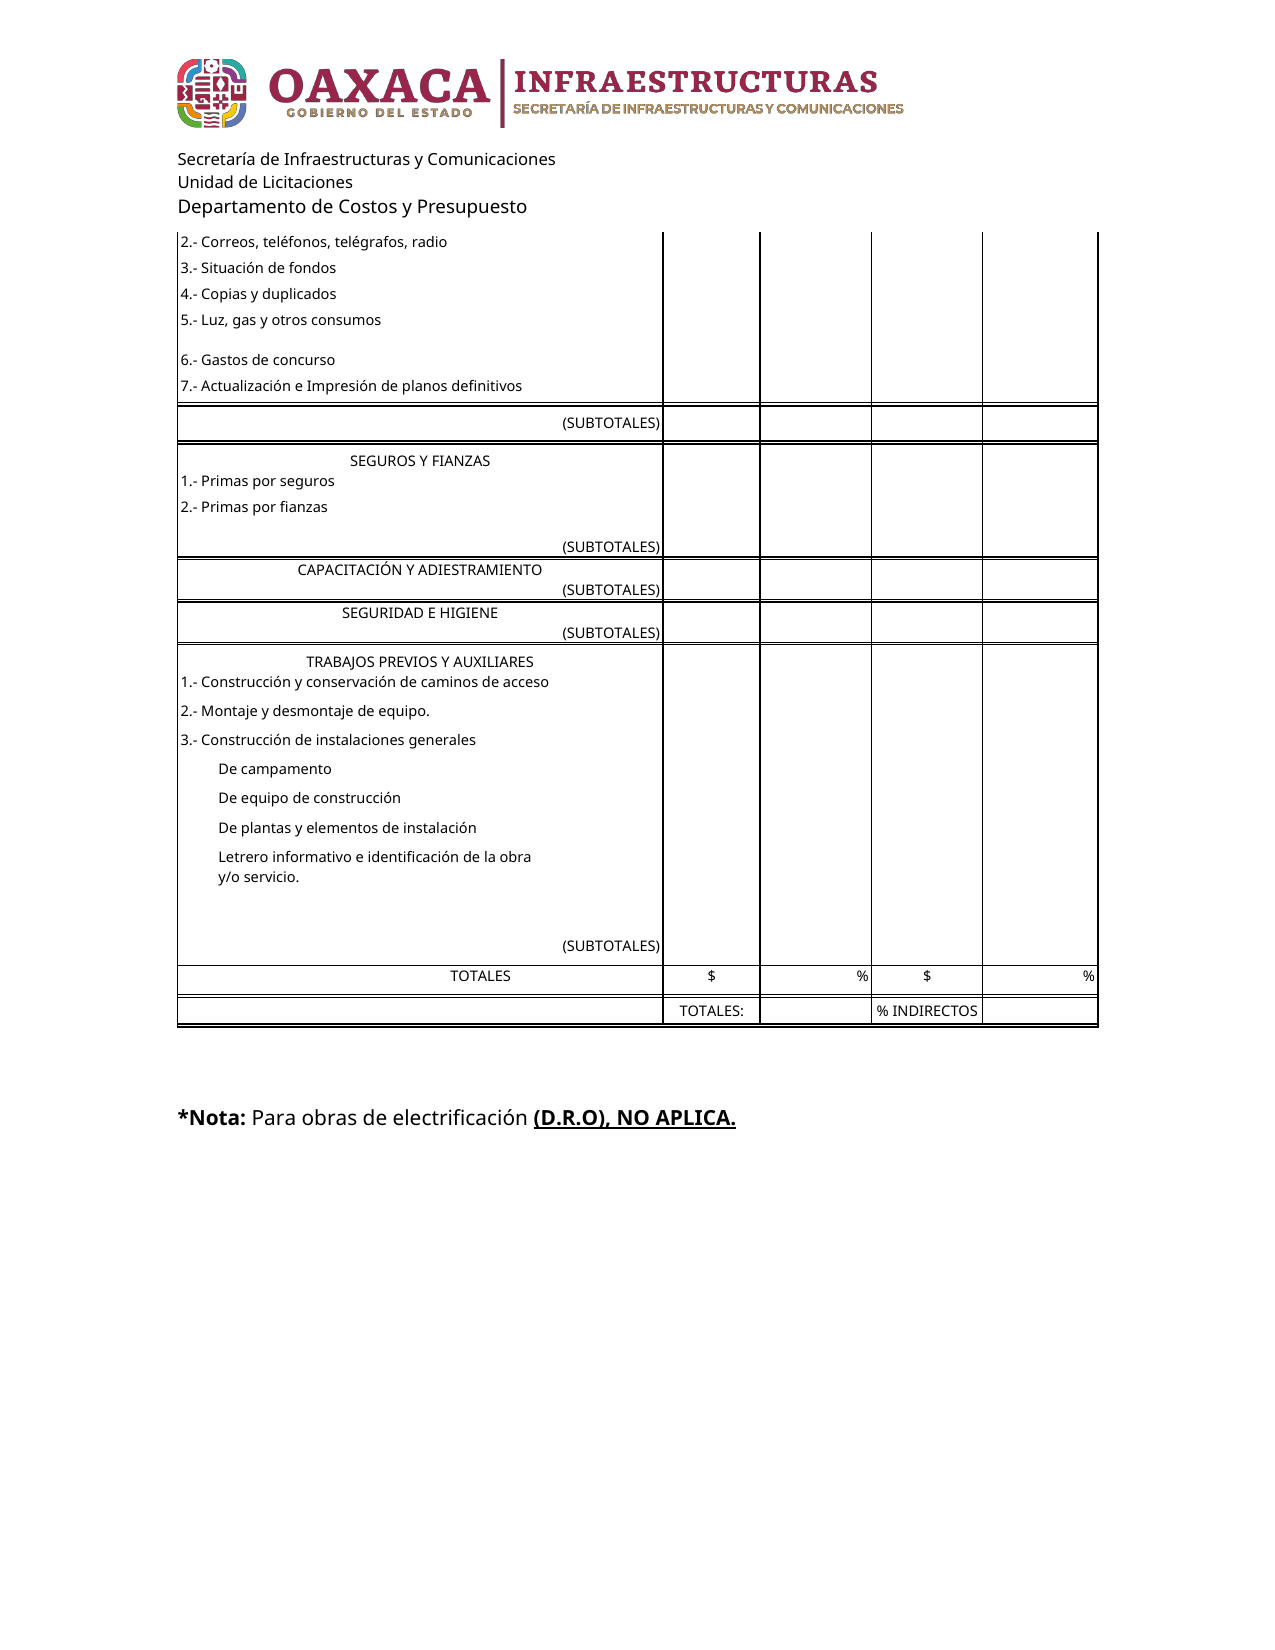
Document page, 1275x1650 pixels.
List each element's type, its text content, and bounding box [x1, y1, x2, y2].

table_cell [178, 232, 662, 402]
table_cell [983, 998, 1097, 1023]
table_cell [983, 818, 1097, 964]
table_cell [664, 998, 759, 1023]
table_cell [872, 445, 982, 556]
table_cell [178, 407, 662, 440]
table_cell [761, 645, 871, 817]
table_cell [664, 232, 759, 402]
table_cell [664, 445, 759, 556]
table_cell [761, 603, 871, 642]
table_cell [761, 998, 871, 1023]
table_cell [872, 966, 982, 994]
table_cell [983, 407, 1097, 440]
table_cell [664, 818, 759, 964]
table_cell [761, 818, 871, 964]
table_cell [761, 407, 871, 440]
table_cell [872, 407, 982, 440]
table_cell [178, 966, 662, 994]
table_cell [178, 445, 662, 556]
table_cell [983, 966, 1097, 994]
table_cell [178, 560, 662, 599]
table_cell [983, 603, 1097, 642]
text *Nota: Para obras de electrificación (D.R.O), NO APLICA. [177, 1103, 1098, 1132]
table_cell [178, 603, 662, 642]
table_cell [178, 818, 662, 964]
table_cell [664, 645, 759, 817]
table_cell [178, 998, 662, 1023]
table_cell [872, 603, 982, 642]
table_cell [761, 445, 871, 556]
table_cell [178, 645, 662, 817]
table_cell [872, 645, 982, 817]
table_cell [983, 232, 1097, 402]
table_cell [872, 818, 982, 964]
picture [177, 59, 928, 130]
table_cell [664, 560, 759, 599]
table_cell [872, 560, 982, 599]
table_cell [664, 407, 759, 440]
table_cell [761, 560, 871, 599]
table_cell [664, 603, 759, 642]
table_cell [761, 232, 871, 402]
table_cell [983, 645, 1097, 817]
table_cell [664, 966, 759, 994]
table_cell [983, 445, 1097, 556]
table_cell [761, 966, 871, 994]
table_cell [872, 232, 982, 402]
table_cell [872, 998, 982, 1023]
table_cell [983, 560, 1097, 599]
